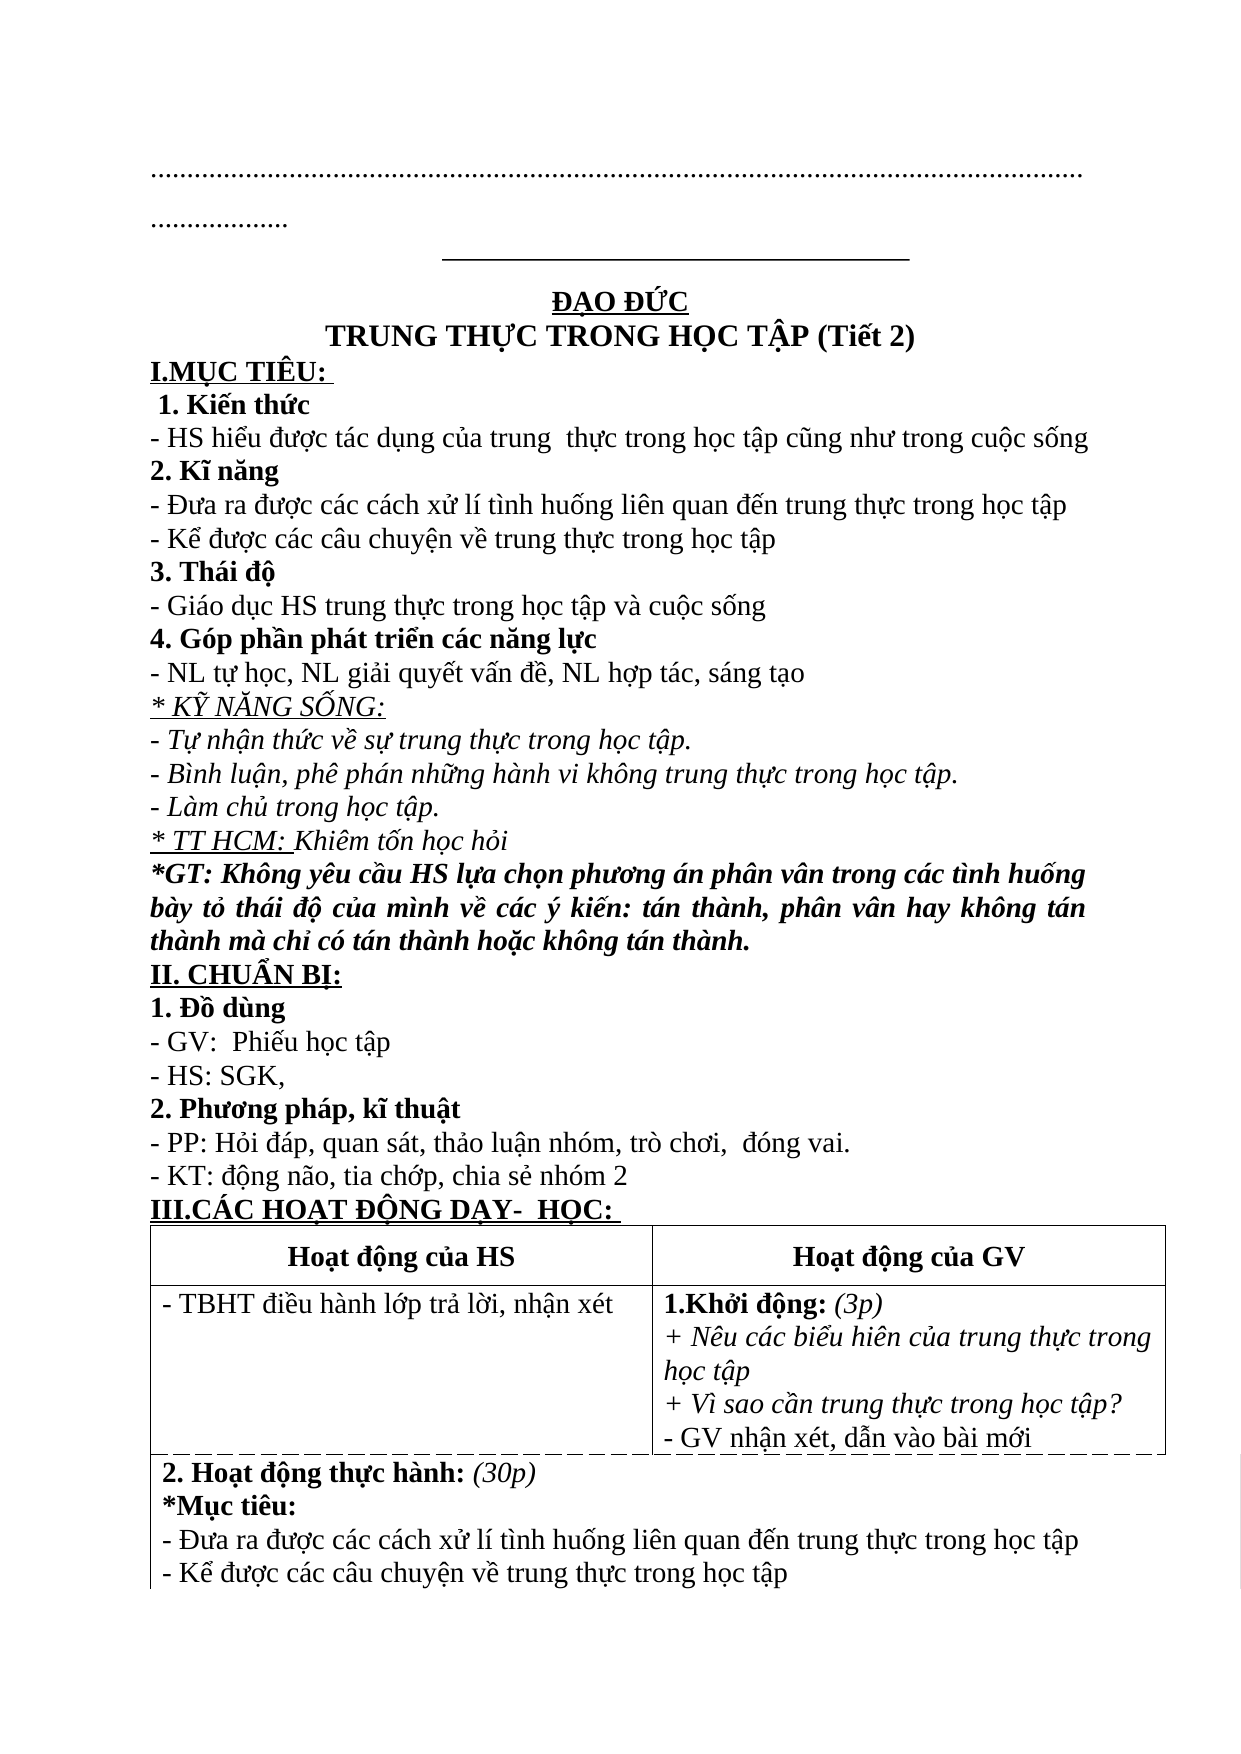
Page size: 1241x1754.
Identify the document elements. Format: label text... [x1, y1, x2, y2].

text TRUNG THỰC TRONG HỌC TẬP (Tiết 2) [150, 318, 1090, 354]
text 2. Phương pháp, kĩ thuật [150, 1091, 1090, 1125]
text 2. Kĩ năng [150, 454, 1090, 487]
text - Làm chủ trong học tập. [150, 789, 1090, 823]
text *GT: Không yêu cầu HS lựa chọn phương án phân vân trong các tình huống bày tỏ thái độ của mình về các ý kiến: tán thành, phân vân hay không tán thành mà chỉ có tán thành hoặc không tán thành. [150, 856, 1090, 957]
text - Đưa ra được các cách xử lí tình huống liên quan đến trung thực trong học tập [150, 487, 1090, 521]
text - KT: động não, tia chớp, chia sẻ nhóm 2 [150, 1158, 1090, 1192]
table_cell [151, 1454, 1240, 1589]
text 4. Góp phần phát triển các năng lực [150, 622, 1090, 655]
text * TT HCM: Khiêm tốn học hỏi [150, 823, 1090, 856]
text I.MỤC TIÊU: [150, 354, 1090, 387]
text III.CÁC HOẠT ĐỘNG DẠY- HỌC: [150, 1192, 1090, 1225]
text ĐẠO ĐỨC [150, 284, 1090, 318]
text 3. Thái độ [150, 554, 1090, 588]
text - GV: Phiếu học tập [150, 1024, 1090, 1058]
table_cell - TBHT điều hành lớp trả lời, nhận xét [151, 1286, 652, 1454]
text - PP: Hỏi đáp, quan sát, thảo luận nhóm, trò chơi, đóng vai. [150, 1125, 1090, 1158]
text 1. Đồ dùng [150, 991, 1090, 1024]
text - Bình luận, phê phán những hành vi không trung thực trong học tập. [150, 756, 1090, 789]
text - NL tự học, NL giải quyết vấn đề, NL hợp tác, sáng tạo [150, 655, 1090, 689]
table_cell 1.Khởi động: (3p) + Nêu các biểu hiên của trung thực trong học tập + Vì sao cần trung thực trong học tập? - GV nhận xét, dẫn vào bài mới [653, 1286, 1165, 1454]
text 1. Kiến thức [150, 387, 1090, 421]
table_header Hoạt động của GV [653, 1226, 1165, 1285]
text - Giáo dục HS trung thực trong học tập và cuộc sống [150, 588, 1090, 622]
text - HS hiểu được tác dụng của trung thực trong học tập cũng như trong cuộc sống [150, 421, 1090, 454]
text II. CHUẨN BỊ: [150, 957, 1090, 991]
table_header Hoạt động của HS [151, 1226, 652, 1285]
text - HS: SGK, [150, 1058, 1090, 1091]
text * KỸ NĂNG SỐNG: [150, 689, 1090, 722]
text - Tự nhận thức về sự trung thực trong học tập. [150, 722, 1090, 756]
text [150, 150, 1090, 234]
text - Kể được các câu chuyện về trung thực trong học tập [150, 521, 1090, 554]
